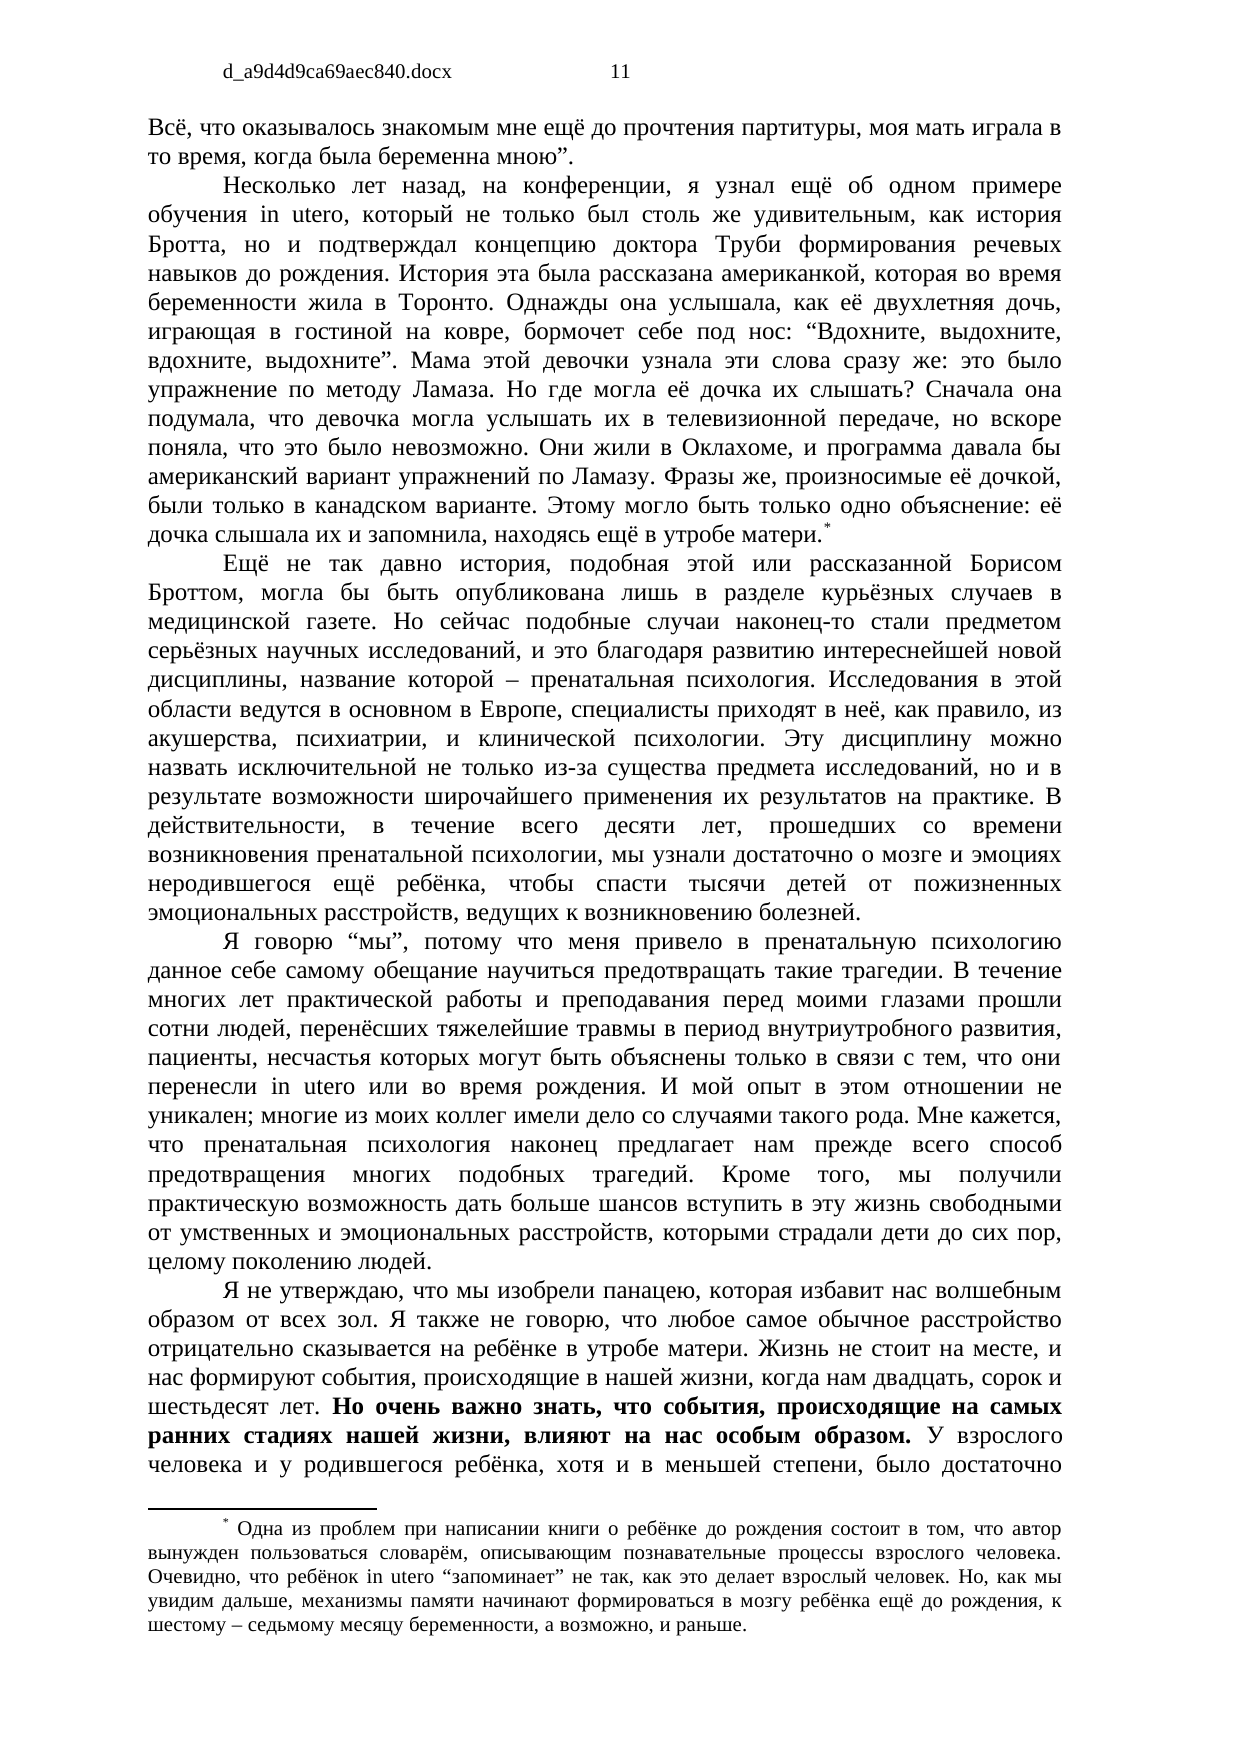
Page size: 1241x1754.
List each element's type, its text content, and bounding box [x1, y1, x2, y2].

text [148, 1275, 1063, 1478]
text Я говорю “мы”, потому что меня привело в пренатальную психологию данное себе самому обещание научиться предотвращать такие трагедии. В течение многих лет практической работы и преподавания перед моими глазами прошли сотни людей, перенёсших тяжелейшие травмы в период внутриутробного развития, пациенты, несчастья которых могут быть объяснены только в связи с тем, что они перенесли in utero или во время рождения. И мой опыт в этом отношении не уникален; многие из моих коллег имели дело со случаями такого рода. Мне кажется, что пренатальная психология наконец предлагает нам прежде всего способ предотвращения многих подобных трагедий. Кроме того, мы получили практическую возможность дать больше шансов вступить в эту жизнь свободными от умственных и эмоциональных расстройств, которыми страдали дети до сих пор, целому поколению людей. [148, 926, 1063, 1275]
text Ещё не так давно история, подобная этой или рассказанной Борисом Броттом, могла бы быть опубликована лишь в разделе курьёзных случаев в медицинской газете. Но сейчас подобные случаи наконец-то стали предметом серьёзных научных исследований, и это благодаря развитию интереснейшей новой дисциплины, название которой – пренатальная психология. Исследования в этой области ведутся в основном в Европе, специалисты приходят в неё, как правило, из акушерства, психиатрии, и клинической психологии. Эту дисциплину можно назвать исключительной не только из-за существа предмета исследований, но и в результате возможности широчайшего применения их результатов на практике. В действительности, в течение всего десяти лет, прошедших со времени возникновения пренатальной психологии, мы узнали достаточно о мозге и эмоциях неродившегося ещё ребёнка, чтобы спасти тысячи детей от пожизненных эмоциональных расстройств, ведущих к возникновению болезней. [148, 548, 1063, 926]
text Несколько лет назад, на конференции, я узнал ещё об одном примере обучения in utero, который не только был столь же удивительным, как история Бротта, но и подтверждал концепцию доктора Труби формирования речевых навыков до рождения. История эта была рассказана американкой, которая во время беременности жила в Торонто. Однажды она услышала, как её двухлетняя дочь, играющая в гостиной на ковре, бормочет себе под нос: “Вдохните, выдохните, вдохните, выдохните”. Мама этой девочки узнала эти слова сразу же: это было упражнение по методу Ламаза. Но где могла её дочка их слышать? Сначала она подумала, что девочка могла услышать их в телевизионной передаче, но вскоре поняла, что это было невозможно. Они жили в Оклахоме, и программа давала бы американский вариант упражнений по Ламазу. Фразы же, произносимые её дочкой, были только в канадском варианте. Этому могло быть только одно объяснение: её дочка слышала их и запомнила, находясь ещё в утробе матери. [148, 170, 1063, 548]
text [148, 112, 1063, 170]
